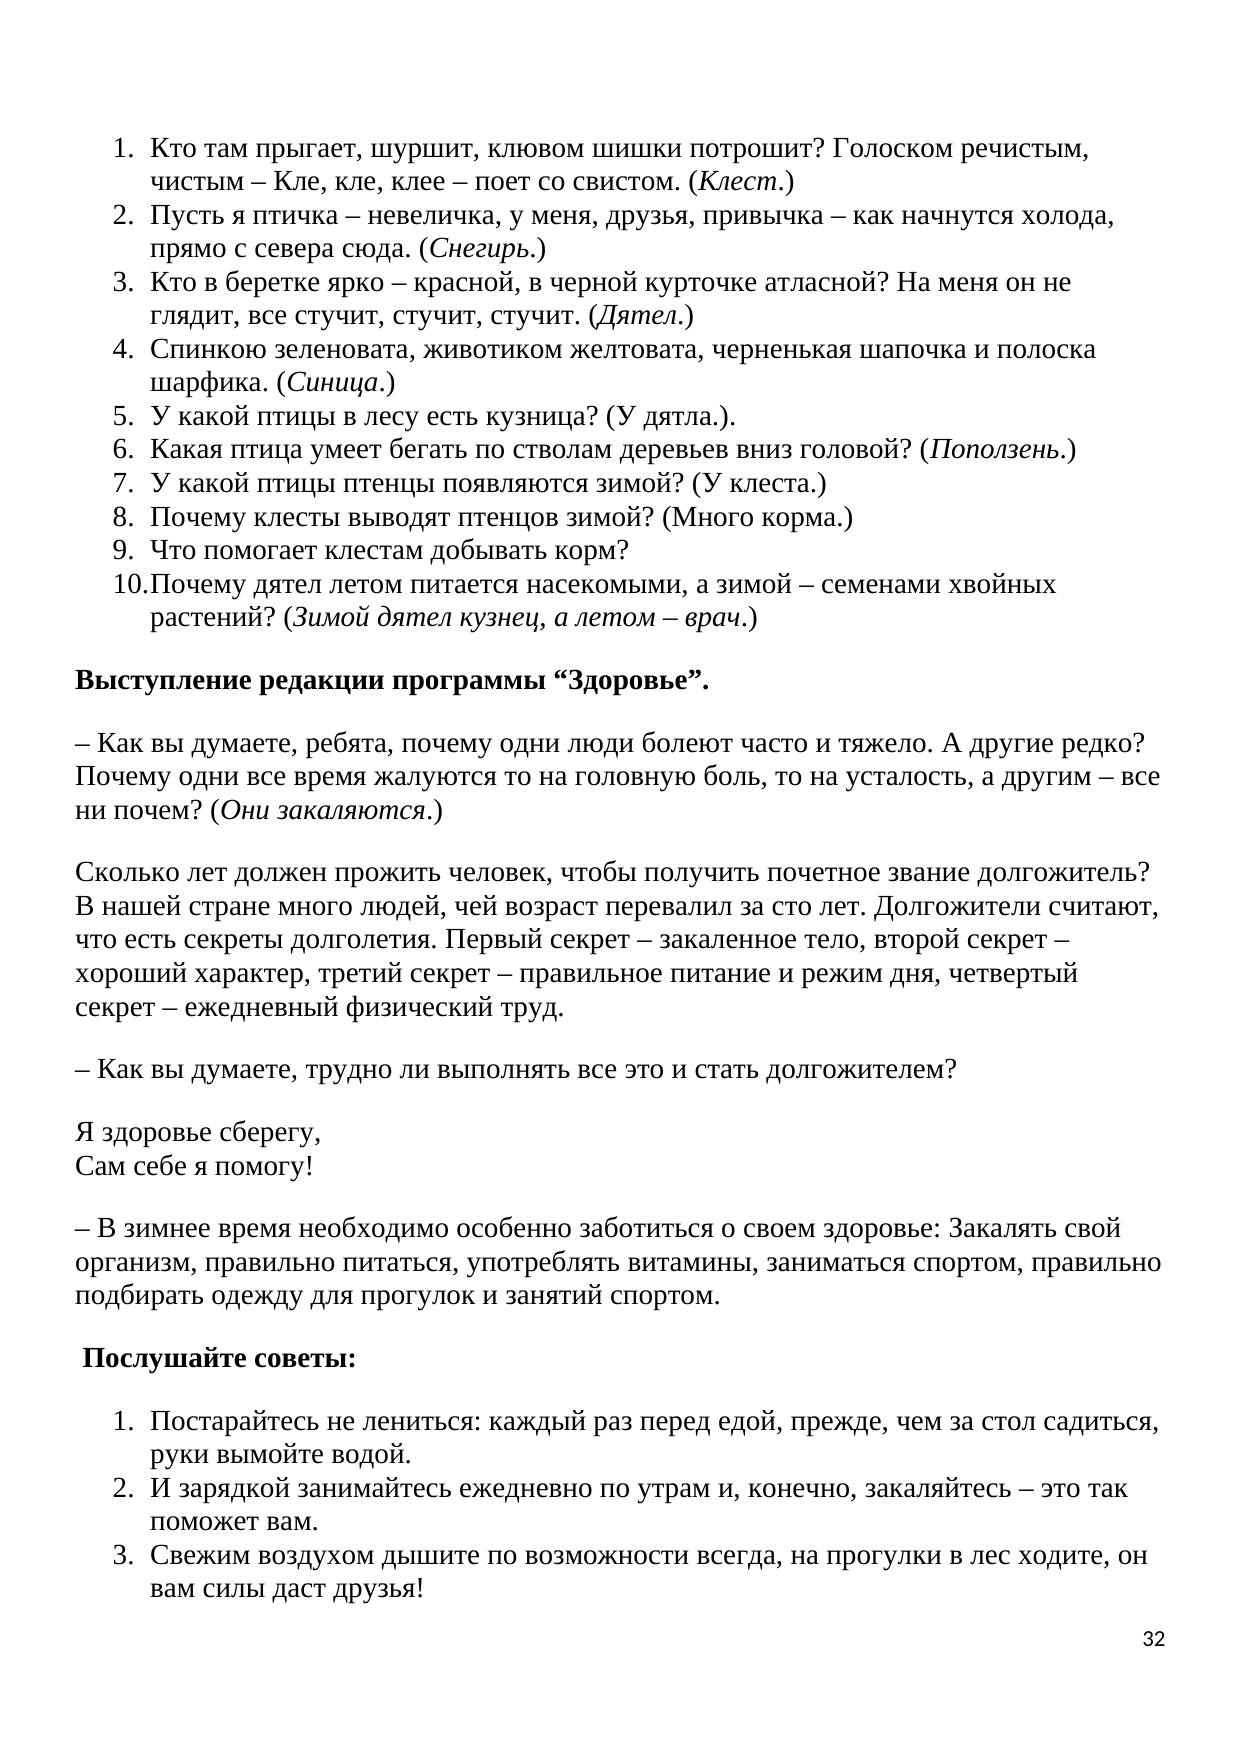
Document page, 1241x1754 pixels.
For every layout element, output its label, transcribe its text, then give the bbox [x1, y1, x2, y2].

list Кто в беретке ярко – красной, в черной курточке атласной? На меня он не глядит, все стучит, стучит, стучит. (Дятел.) [112, 264, 1165, 331]
list Какая птица умеет бегать по стволам деревьев вниз головой? (Поползень.) [112, 432, 1165, 465]
text Выступление редакции программы “Здоровье”. [75, 662, 1165, 696]
text Сколько лет должен прожить человек, чтобы получить почетное звание долгожитель? В нашей стране много людей, чей возраст перевалил за сто лет. Долгожители считают, что есть секреты долголетия. Первый секрет – закаленное тело, второй секрет – хороший характер, третий секрет – правильное питание и режим дня, четвертый секрет – ежедневный физический труд. [75, 854, 1165, 1022]
text Послушайте советы: [75, 1340, 1165, 1374]
text – Как вы думаете, трудно ли выполнять все это и стать долгожителем? [75, 1051, 1165, 1085]
list Свежим воздухом дышите по возможности всегда, на прогулки в лес ходите, он вам силы даст друзья! [112, 1537, 1165, 1604]
list Пусть я птичка – невеличка, у меня, друзья, привычка – как начнутся холода, прямо с севера сюда. (Снегирь.) [112, 197, 1165, 264]
list Кто там прыгает, шуршит, клювом шишки потрошит? Голоском речистым, чистым – Кле, кле, клее – поет со свистом. (Клест.) [112, 130, 1165, 197]
list У какой птицы в лесу есть кузница? (У дятла.). [112, 398, 1165, 432]
text – В зимнее время необходимо особенно заботиться о своем здоровье: Закалять свой организм, правильно питаться, употреблять витамины, заниматься спортом, правильно подбирать одежду для прогулок и занятий спортом. [75, 1210, 1165, 1311]
list Почему дятел летом питается насекомыми, а зимой – семенами хвойных растений? (Зимой дятел кузнец, а летом – врач.) [112, 566, 1165, 633]
list Спинкою зеленовата, животиком желтовата, черненькая шапочка и полоска шарфика. (Синица.) [112, 331, 1165, 398]
list У какой птицы птенцы появляются зимой? (У клеста.) [112, 465, 1165, 499]
text Я здоровье сберегу, Сам себе я помогу! [75, 1114, 1165, 1181]
list Что помогает клестам добывать корм? [112, 532, 1165, 566]
list Постарайтесь не лениться: каждый раз перед едой, прежде, чем за стол садиться, руки вымойте водой. [112, 1403, 1165, 1470]
list Почему клесты выводят птенцов зимой? (Много корма.) [112, 499, 1165, 532]
text – Как вы думаете, ребята, почему одни люди болеют часто и тяжело. А другие редко? Почему одни все время жалуются то на головную боль, то на усталость, а другим – все ни почем? (Они закаляются.) [75, 725, 1165, 825]
list И зарядкой занимайтесь ежедневно по утрам и, конечно, закаляйтесь – это так поможет вам. [112, 1470, 1165, 1537]
